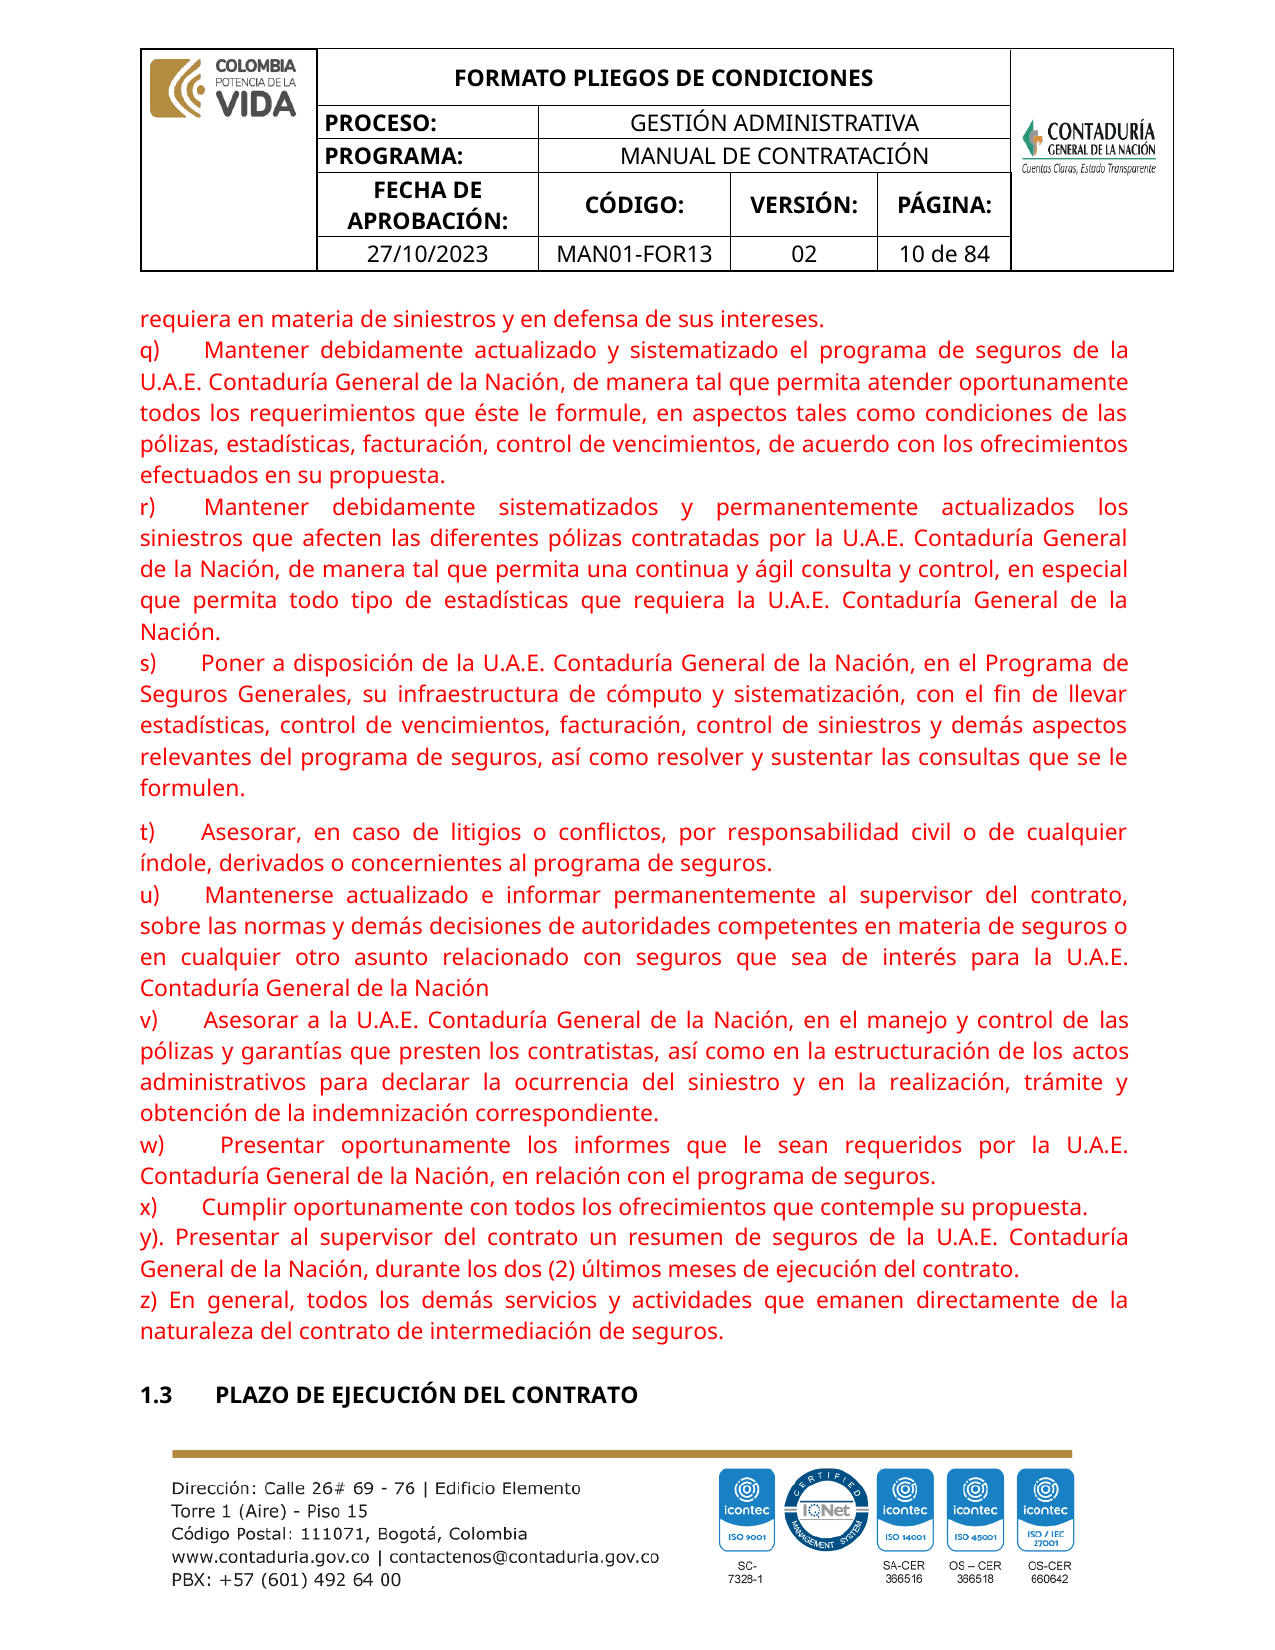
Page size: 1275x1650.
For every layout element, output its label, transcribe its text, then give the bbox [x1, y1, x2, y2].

picture [0, 1418, 1275, 1638]
picture [148, 50, 307, 123]
list Mantener debidamente actualizado y sistematizado el programa de seguros de la U.A.E. Contaduría General de la Nación, de manera tal que permita atender oportunamente todos los requerimientos que éste le formule, en aspectos tales como condiciones de las pólizas, estadísticas, facturación, control de vencimientos, de acuerdo con los ofrecimientos efectuados en su propuesta. [139, 334, 1129, 490]
picture [1012, 108, 1167, 186]
list Cumplir oportunamente con todos los ofrecimientos que contemple su propuesta. [139, 1191, 1129, 1221]
list Poner a disposición de la U.A.E. Contaduría General de la Nación, en el Programa de Seguros Generales, su infraestructura de cómputo y sistematización, con el fin de llevar estadísticas, control de vencimientos, facturación, control de siniestros y demás aspectos relevantes del programa de seguros, así como resolver y sustentar las consultas que se le formulen. [139, 647, 1129, 803]
subtitle PLAZO DE EJECUCIÓN DEL CONTRATO [139, 1379, 1129, 1410]
text z) En general, todos los demás servicios y actividades que emanen directamente de la naturaleza del contrato de intermediación de seguros. [139, 1284, 1129, 1346]
text y). Presentar al supervisor del contrato un resumen de seguros de la U.A.E. Contaduría General de la Nación, durante los dos (2) últimos meses de ejecución del contrato. [139, 1221, 1129, 1284]
list Asesorar a la U.A.E. Contaduría General de la Nación, en el manejo y control de las pólizas y garantías que presten los contratistas, así como en la estructuración de los actos administrativos para declarar la ocurrencia del siniestro y en la realización, trámite y obtención de la indemnización correspondiente. [139, 1004, 1129, 1129]
list Mantener debidamente sistematizados y permanentemente actualizados los siniestros que afecten las diferentes pólizas contratadas por la U.A.E. Contaduría General de la Nación, de manera tal que permita una continua y ágil consulta y control, en especial que permita todo tipo de estadísticas que requiera la U.A.E. Contaduría General de la Nación. [139, 490, 1129, 647]
list Presentar oportunamente los informes que le sean requeridos por la U.A.E. Contaduría General de la Nación, en relación con el programa de seguros. [139, 1129, 1129, 1191]
list Mantenerse actualizado e informar permanentemente al supervisor del contrato, sobre las normas y demás decisiones de autoridades competentes en materia de seguros o en cualquier otro asunto relacionado con seguros que sea de interés para la U.A.E. Contaduría General de la Nación [139, 879, 1129, 1004]
list Asesorar, en caso de litigios o conflictos, por responsabilidad civil o de cualquier índole, derivados o concernientes al programa de seguros. [139, 816, 1129, 879]
